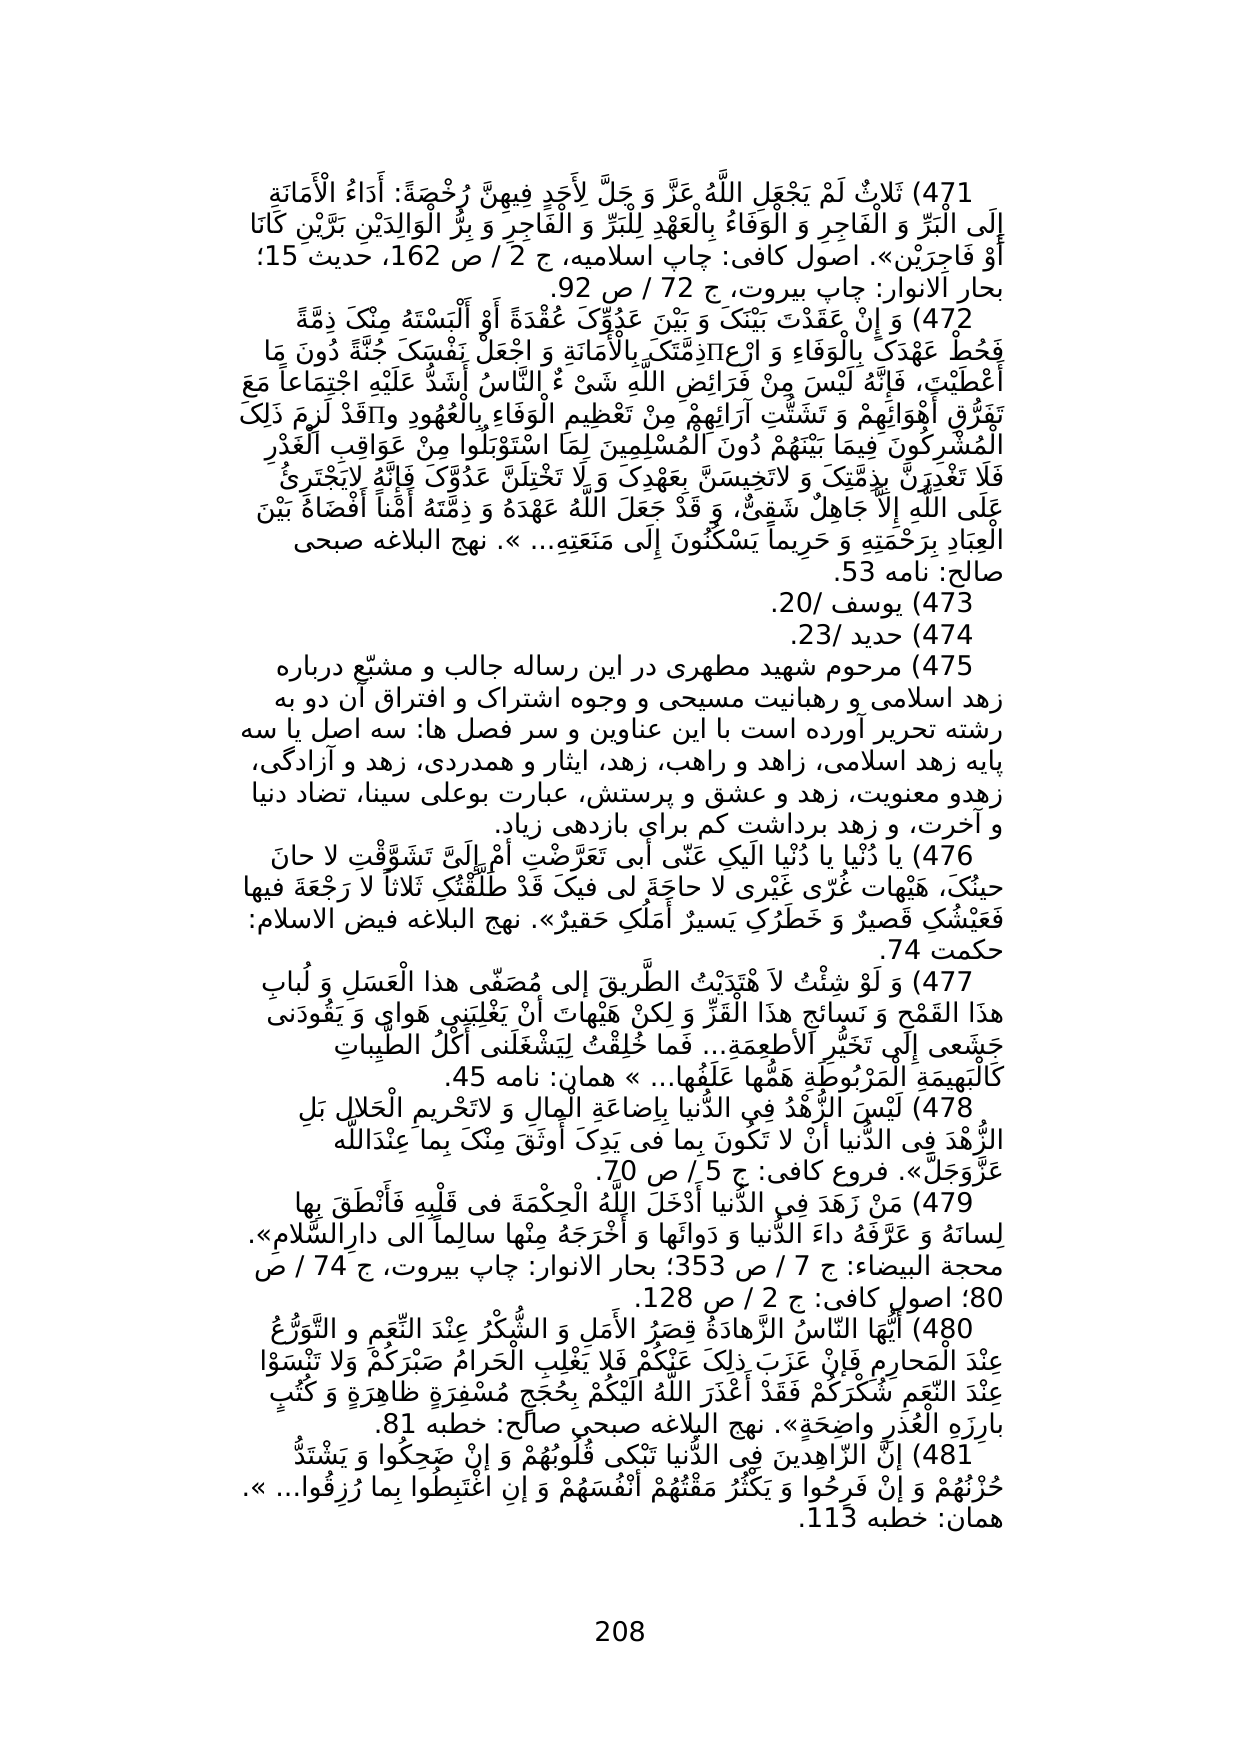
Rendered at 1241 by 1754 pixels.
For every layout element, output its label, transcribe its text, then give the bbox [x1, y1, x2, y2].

text 477) وَ لَوْ شِئْتُ لاَ هْتَدَیْتُ الطَّریقَ إلی مُصَفّی هذا الْعَسَلِ وَ لُبابِ هذَا القَمْحِ وَ نَسائجِ هذَا الْقَزِّ وَ لِکنْ هَیْهاتَ أنْ یَغْلِبَنی هَوای وَ یَقُودَنی جَشَعی إِلی تَخَیُّرِ الأطعِمَةِ... فَما خُلِقْتُ لِیَشْغَلَنی أَکْلُ الطَّیِباتِ کَالْبَهیمَةِ الْمَرْبُوطَةِ هَمُّها عَلَفُها... » همان: نامه 45. [236, 966, 1004, 1092]
text 480) أَیُّهَا النّاسُ الزَّهادَةُ قِصَرُ الأَمَلِ وَ الشُّکْرُ عِنْدَ النِّعَمِ و التَّوَرُّعُ عِنْدَ الْمَحارِمِ فَإنْ عَزَبَ ذلِکَ عَنْکُمْ فَلا یَغْلِبِ الْحَرامُ صَبْرَکُمْ وَلا تَنْسَوْا عِنْدَ النّعَمِ شُکْرَکُمْ فَقَدْ أَعْذَرَ اللَّهُ الَیْکُمْ بِحُجَجٍ مُسْفِرَةٍ ظاهِرَةٍ وَ کُتُبٍ بارِزَهِ الْعُذرِ واضِحَةٍ». نهج البلاغه صبحی صالح: خطبه 81. [236, 1313, 1004, 1440]
text 475) مرحوم شهید مطهری در این رساله جالب و مشبّع درباره زهد اسلامی و رهبانیت مسیحی و وجوه اشتراک و افتراق آن دو به رشته تحریر آورده است با این عناوین و سر فصل ها: سه اصل یا سه پایه زهد اسلامی، زاهد و راهب، زهد، ایثار و همدردی، زهد و آزادگی، زهدو معنویت، زهد و عشق و پرستش، عبارت بوعلی سینا، تضاد دنیا و آخرت، و زهد برداشت کم برای بازدهی زیاد. [236, 651, 1004, 840]
text 478) لَیْسَ الزُّهْدُ فِی الدُّنیا بِاِضاعَةِ الْمالِ وَ لاتَحْریمِ الْحَلال بَلِ الزُّهْدَ فِی الدُّنیا أنْ لا تَکُونَ بِما فی یَدِکَ أَوثَقَ مِنْکَ بِما عِنْدَاللَّه عَزَّوَجَلَّ». فروع کافی: ج 5 / ص 70. [236, 1092, 1004, 1187]
text 471) ثَلاثٌ لَمْ یَجْعَلِ اللَّهُ عَزَّ وَ جَلَّ لِأَحَدٍ فِیهِنَّ رُخْصَةً: أَدَاءُ الْأَمَانَةِ إِلَی الْبَرِّ وَ الْفَاجِرِ وَ الْوَفَاءُ بِالْعَهْدِ لِلْبَرِّ وَ الْفَاجِرِ وَ بِرُّ الْوَالِدَیْنِ بَرَّیْنِ کَانَا أَوْ فَاجِرَیْن». اصول کافی: چاپ اسلامیه، ج 2 / ص 162، حدیث 15؛ بحار الانوار: چاپ بیروت، ج 72 / ص 92. [236, 177, 1004, 303]
text 476) یا دُنْیا یا دُنْیا الَیکِ عَنّی أبی تَعَرَّضْتِ أمْ إِلَیَّ تَشَوَّقْتِ لا حانَ حینُکَ، هَیْهات غُرّی غَیْری لا حاجَةَ لی فیکَ قَدْ طَلَّقْتُکِ ثَلاثاً لا رَجْعَةَ فیها فَعَیْشُکِ قَصیرٌ وَ خَطَرُکِ یَسیرٌ أَمَلُکِ حَقیرٌ». نهج البلاغه فیض الاسلام: حکمت 74. [236, 840, 1004, 966]
text 474) حدید /23. [236, 619, 1004, 651]
text 479) مَنْ زَهَدَ فِی الدُّنیا أَدْخَلَ اللَّهُ الْحِکْمَةَ فی قَلْبِهِ فَأَنْطَقَ بِها لِسانَهُ وَ عَرَّفَهُ داءَ الدُّنیا وَ دَوائَها وَ أَخْرَجَهُ مِنْها سالِماً الی دارِالسَّلامِ». محجة البیضاء: ج 7 / ص 353؛ بحار الانوار: چاپ بیروت، ج 74 / ص 80؛ اصول کافی: ج 2 / ص 128. [236, 1187, 1004, 1313]
text 481) إنَّ الزّاهِدینَ فِی الدُّنیا تَبْکی قُلُوبُهُمْ وَ إنْ ضَحِکُوا وَ یَشْتَدُّ حُزْنُهُمْ وَ إنْ فَرِحُوا وَ یَکْثُرُ مَقْتُهُمْ أنْفُسَهُمْ وَ إنِ اغْتَبِطُوا بِما رُزِقُوا... ». همان: خطبه 113. [236, 1440, 1004, 1534]
text 472) وَ إِنْ عَقَدْتَ بَیْنَکَ وَ بَیْنَ عَدُوِّکَ عُقْدَةً أَوْ أَلْبَسْتَهُ مِنْکَ ذِمَّةً فَحُطْ عَهْدَکَ بِالْوَفَاءِ وَ ارْعΠذِمَّتَکَ بِالْأَمَانَةِ وَ اجْعَلْ نَفْسَکَ جُنَّةً دُونَ مَا أَعْطَیْتَ، فَإِنَّهُ لَیْسَ مِنْ فَرَائِضِ اللَّهِ شَیْ ءٌ النَّاسُ أَشَدُّ عَلَیْهِ اجْتِمَاعاً مَعَ تَفَرُّقِ أَهْوَائِهِمْ وَ تَشَتُّتِ آرَائِهِمْ مِنْ تَعْظِیمِ الْوَفَاءِ بِالْعُهُودِ وΠقَدْ لَزِمَ ذَلِکَ الْمُشْرِکُونَ فِیمَا بَیْنَهُمْ دُونَ الْمُسْلِمِینَ لِمَا اسْتَوْبَلُوا مِنْ عَوَاقِبِ الْغَدْرِ فَلَا تَغْدِرَنَّ بِذِمَّتِکَ وَ لاتَخِیسَنَّ بِعَهْدِکَ وَ لَا تَخْتِلَنَّ عَدُوَّکَ فَإِنَّهُ لایَجْتَرِئُ عَلَی اللَّهِ إِلاَّ جَاهِلٌ شَقِیٌّ، وَ قَدْ جَعَلَ اللَّهُ عَهْدَهُ وَ ذِمَّتَهُ أَمْناً أَفْضَاهُ بَیْنَ الْعِبَادِ بِرَحْمَتِهِ وَ حَرِیماً یَسْکُنُونَ إِلَی مَنَعَتِهِ... ». نهج البلاغه صبحی صالح: نامه 53. [236, 303, 1004, 587]
text 473) یوسف /20. [236, 587, 1004, 619]
